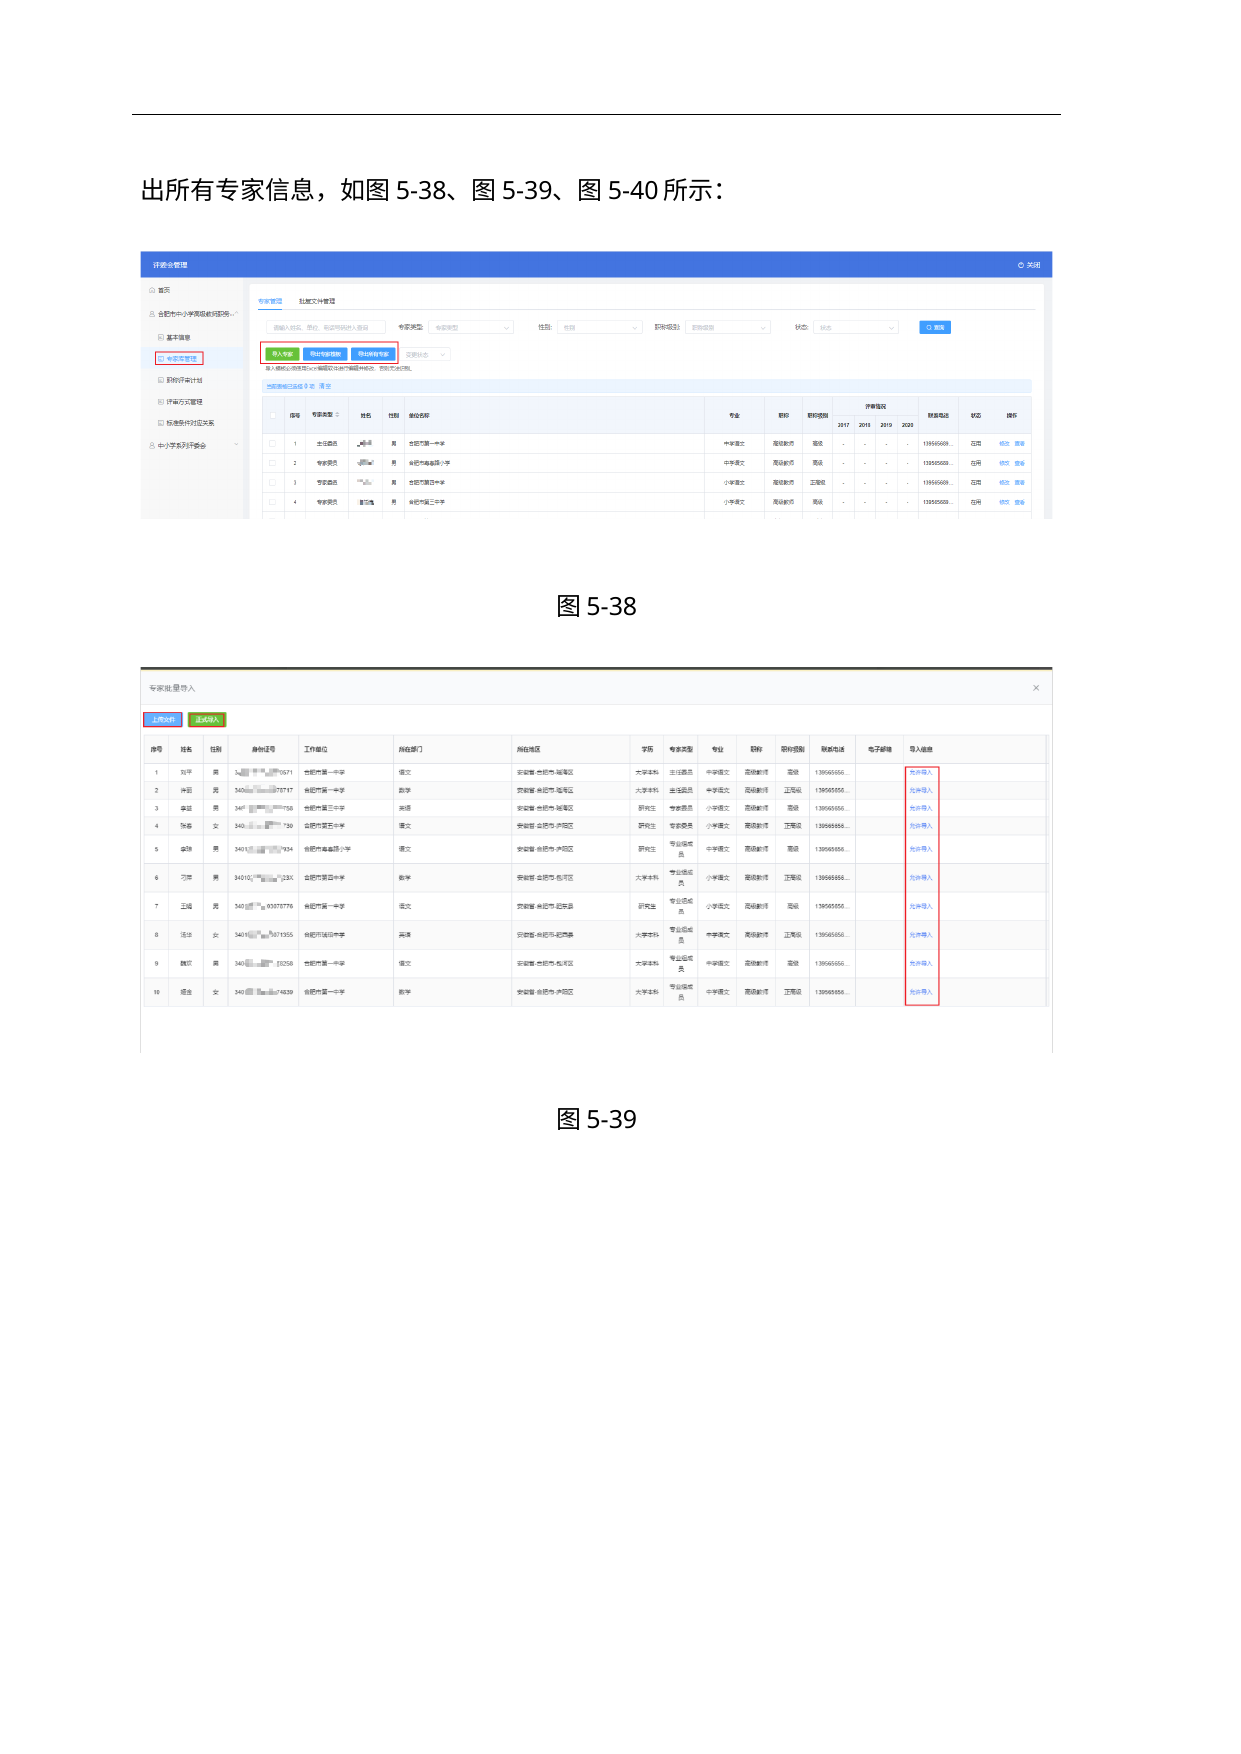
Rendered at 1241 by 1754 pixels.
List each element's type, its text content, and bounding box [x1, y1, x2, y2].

list 图5-38 [141, 572, 1053, 637]
list 图5-39 [141, 1085, 1053, 1150]
picture [140, 667, 1053, 1053]
picture [140, 251, 1053, 519]
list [141, 156, 1053, 221]
